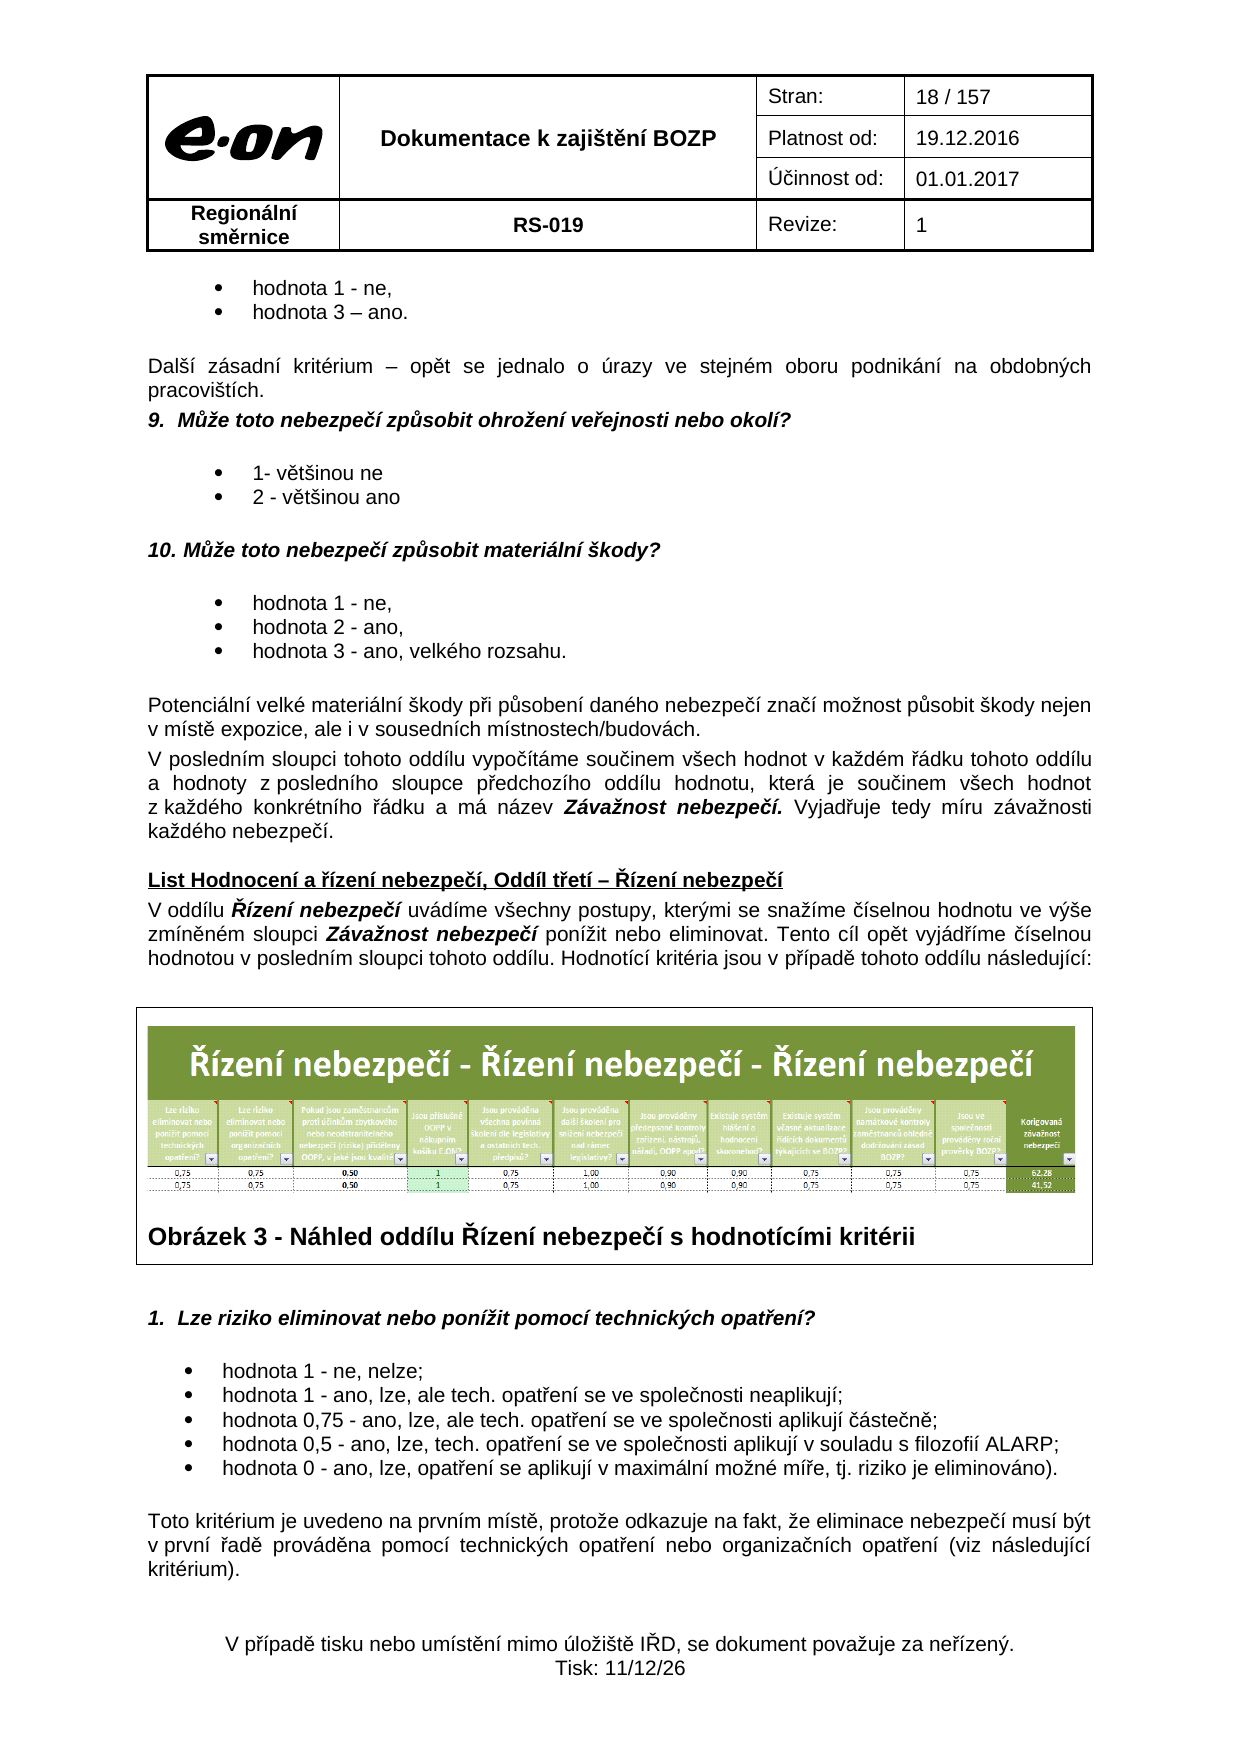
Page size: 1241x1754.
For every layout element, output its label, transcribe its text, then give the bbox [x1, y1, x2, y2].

list hodnota 1 - ne, [215, 591, 1092, 615]
list hodnota 0,5 - ano, lze, tech. opatření se ve společnosti aplikují v souladu s filozofií ALARP; [185, 1431, 1092, 1456]
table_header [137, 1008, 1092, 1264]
list Může toto nebezpečí způsobit ohrožení veřejnosti nebo okolí? [148, 408, 1092, 432]
list hodnota 2 - ano, [215, 615, 1092, 639]
picture [147, 1026, 1076, 1193]
list Lze riziko eliminovat nebo ponížit pomocí technických opatření? [148, 1306, 1092, 1330]
list 2 - většinou ano [215, 485, 1092, 509]
list Může toto nebezpečí způsobit materiální škody? [148, 538, 1092, 562]
list hodnota 1 - ano, lze, ale tech. opatření se ve společnosti neaplikují; [185, 1383, 1092, 1407]
list hodnota 0,75 - ano, lze, ale tech. opatření se ve společnosti aplikují částečně; [185, 1407, 1092, 1431]
list hodnota 3 – ano. [215, 300, 1092, 324]
list 1- většinou ne [215, 461, 1092, 485]
text Potenciální velké materiální škody při působení daného nebezpečí značí možnost působit škody nejen v místě expozice, ale i v sousedních místnostech/budovách. [148, 692, 1092, 740]
text Toto kritérium je uvedeno na prvním místě, protože odkazuje na fakt, že eliminace nebezpečí musí být v první řadě prováděna pomocí technických opatření nebo organizačních opatření (viz následující kritérium). [148, 1509, 1092, 1581]
list hodnota 3 - ano, velkého rozsahu. [215, 639, 1092, 663]
text Další zásadní kritérium – opět se jednalo o úrazy ve stejném oboru podnikání na obdobných pracovištích. [148, 353, 1092, 401]
text V oddílu Řízení nebezpečí uvádíme všechny postupy, kterými se snažíme číselnou hodnotu ve výše zmíněném sloupci Závažnost nebezpečí ponížit nebo eliminovat. Tento cíl opět vyjádříme číselnou hodnotou v posledním sloupci tohoto oddílu. Hodnotící kritéria jsou v případě tohoto oddílu následující: [148, 898, 1092, 969]
list hodnota 0 - ano, lze, opatření se aplikují v maximální možné míře, tj. riziko je eliminováno). [185, 1456, 1092, 1479]
list hodnota 1 - ne, nelze; [185, 1359, 1092, 1383]
subtitle List Hodnocení a řízení nebezpečí, Oddíl třetí – Řízení nebezpečí [148, 867, 1092, 891]
list hodnota 1 - ne, [215, 276, 1092, 300]
text V posledním sloupci tohoto oddílu vypočítáme součinem všech hodnot v každém řádku tohoto oddílu a hodnoty z posledního sloupce předchozího oddílu hodnotu, která je součinem všech hodnot z každého konkrétního řádku a má název Závažnost nebezpečí. Vyjadřuje tedy míru závažnosti každého nebezpečí. [148, 747, 1092, 842]
